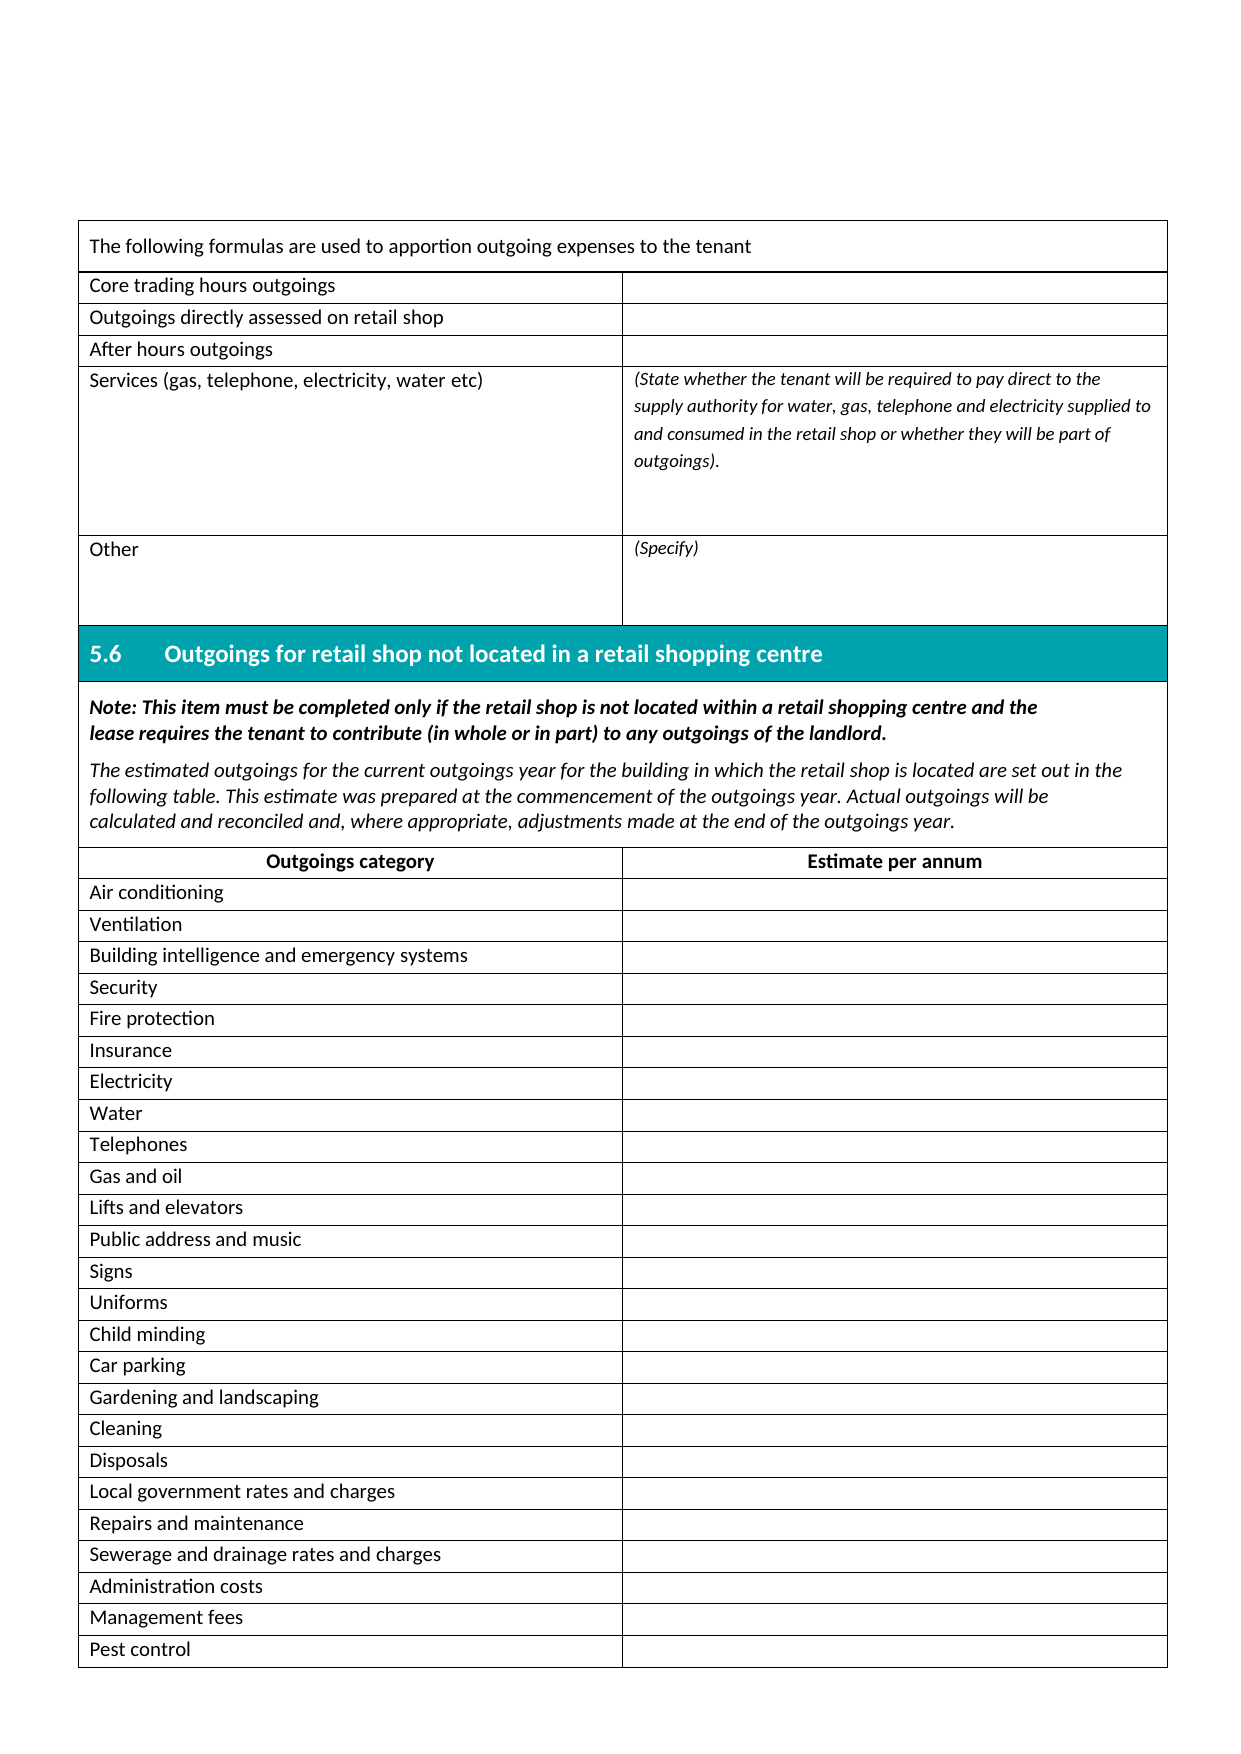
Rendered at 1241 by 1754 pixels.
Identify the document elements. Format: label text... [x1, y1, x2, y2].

table_cell [623, 974, 1167, 1004]
table_cell [623, 911, 1167, 941]
table_cell [623, 1510, 1167, 1540]
table_cell Sewerage and drainage rates and charges [79, 1541, 622, 1572]
table_cell [623, 304, 1167, 334]
table_cell [623, 1068, 1167, 1099]
table_cell Disposals [79, 1447, 622, 1477]
table_cell Telephones [79, 1132, 622, 1162]
table_cell Other [79, 536, 622, 624]
table_cell Uniforms [79, 1289, 622, 1319]
table_cell Management fees [79, 1604, 622, 1635]
table_cell Core trading hours outgoings [79, 273, 622, 303]
table_cell Estimate per annum [623, 848, 1167, 878]
table_cell [623, 1604, 1167, 1635]
table_cell [623, 1478, 1167, 1509]
table_cell Local government rates and charges [79, 1478, 622, 1509]
table_cell Gas and oil [79, 1163, 622, 1193]
table_cell (Specify) [623, 536, 1167, 624]
table_cell Note: This item must be completed only if the retail shop is not located within a retail shopping centre and the lease requires the tenant to contribute (in whole or in part) to any outgoings of the landlord. The estimated outgoings for the current outgoings year for the building in which the retail shop is located are set out in the following table. This estimate was prepared at the commencement of the outgoings year. Actual outgoings will be calculated and reconciled and, where appropriate, adjustments made at the end of the outgoings year. [79, 682, 1167, 847]
table_cell [623, 1037, 1167, 1067]
table_cell [623, 1226, 1167, 1257]
table_cell Security [79, 974, 622, 1004]
table_cell [623, 1258, 1167, 1288]
table_cell Outgoings directly assessed on retail shop [79, 304, 622, 334]
table_cell [623, 1100, 1167, 1131]
table_cell Electricity [79, 1068, 622, 1099]
table_cell [623, 1447, 1167, 1477]
table_cell Pest control [79, 1636, 622, 1667]
table_cell Cleaning [79, 1415, 622, 1446]
table_cell [623, 1289, 1167, 1319]
table_cell (State whether the tenant will be required to pay direct to the supply authority for water, gas, telephone and electricity supplied to and consumed in the retail shop or whether they will be part of outgoings). [623, 367, 1167, 535]
table_cell 5.6 Outgoings for retail shop not located in a retail shopping centre [79, 626, 1167, 681]
table_cell Public address and music [79, 1226, 622, 1257]
table_cell Gardening and landscaping [79, 1384, 622, 1414]
table_cell Fire protection [79, 1005, 622, 1036]
table_cell [623, 942, 1167, 973]
table_cell [623, 879, 1167, 910]
table_cell Lifts and elevators [79, 1195, 622, 1225]
table_cell [623, 1573, 1167, 1603]
table_cell Ventilation [79, 911, 622, 941]
table_cell [623, 1163, 1167, 1193]
table_cell Insurance [79, 1037, 622, 1067]
table_cell Signs [79, 1258, 622, 1288]
table_cell After hours outgoings [79, 336, 622, 366]
table_cell [623, 1195, 1167, 1225]
table_cell Car parking [79, 1352, 622, 1383]
table_cell Child minding [79, 1321, 622, 1351]
table_cell [623, 1636, 1167, 1667]
table_cell [623, 1415, 1167, 1446]
table_cell Outgoings category [79, 848, 622, 878]
table_cell [623, 336, 1167, 366]
table_cell Water [79, 1100, 622, 1131]
table_cell Repairs and maintenance [79, 1510, 622, 1540]
table_header The following formulas are used to apportion outgoing expenses to the tenant [79, 221, 1167, 271]
table_cell [623, 1541, 1167, 1572]
table_cell [623, 1352, 1167, 1383]
table_cell Building intelligence and emergency systems [79, 942, 622, 973]
table_cell [623, 1005, 1167, 1036]
table_cell [623, 1132, 1167, 1162]
table_cell Services (gas, telephone, electricity, water etc) [79, 367, 622, 535]
table_cell Administration costs [79, 1573, 622, 1603]
table_cell [623, 273, 1167, 303]
table_cell [623, 1384, 1167, 1414]
table_cell [623, 1321, 1167, 1351]
table_cell Air conditioning [79, 879, 622, 910]
